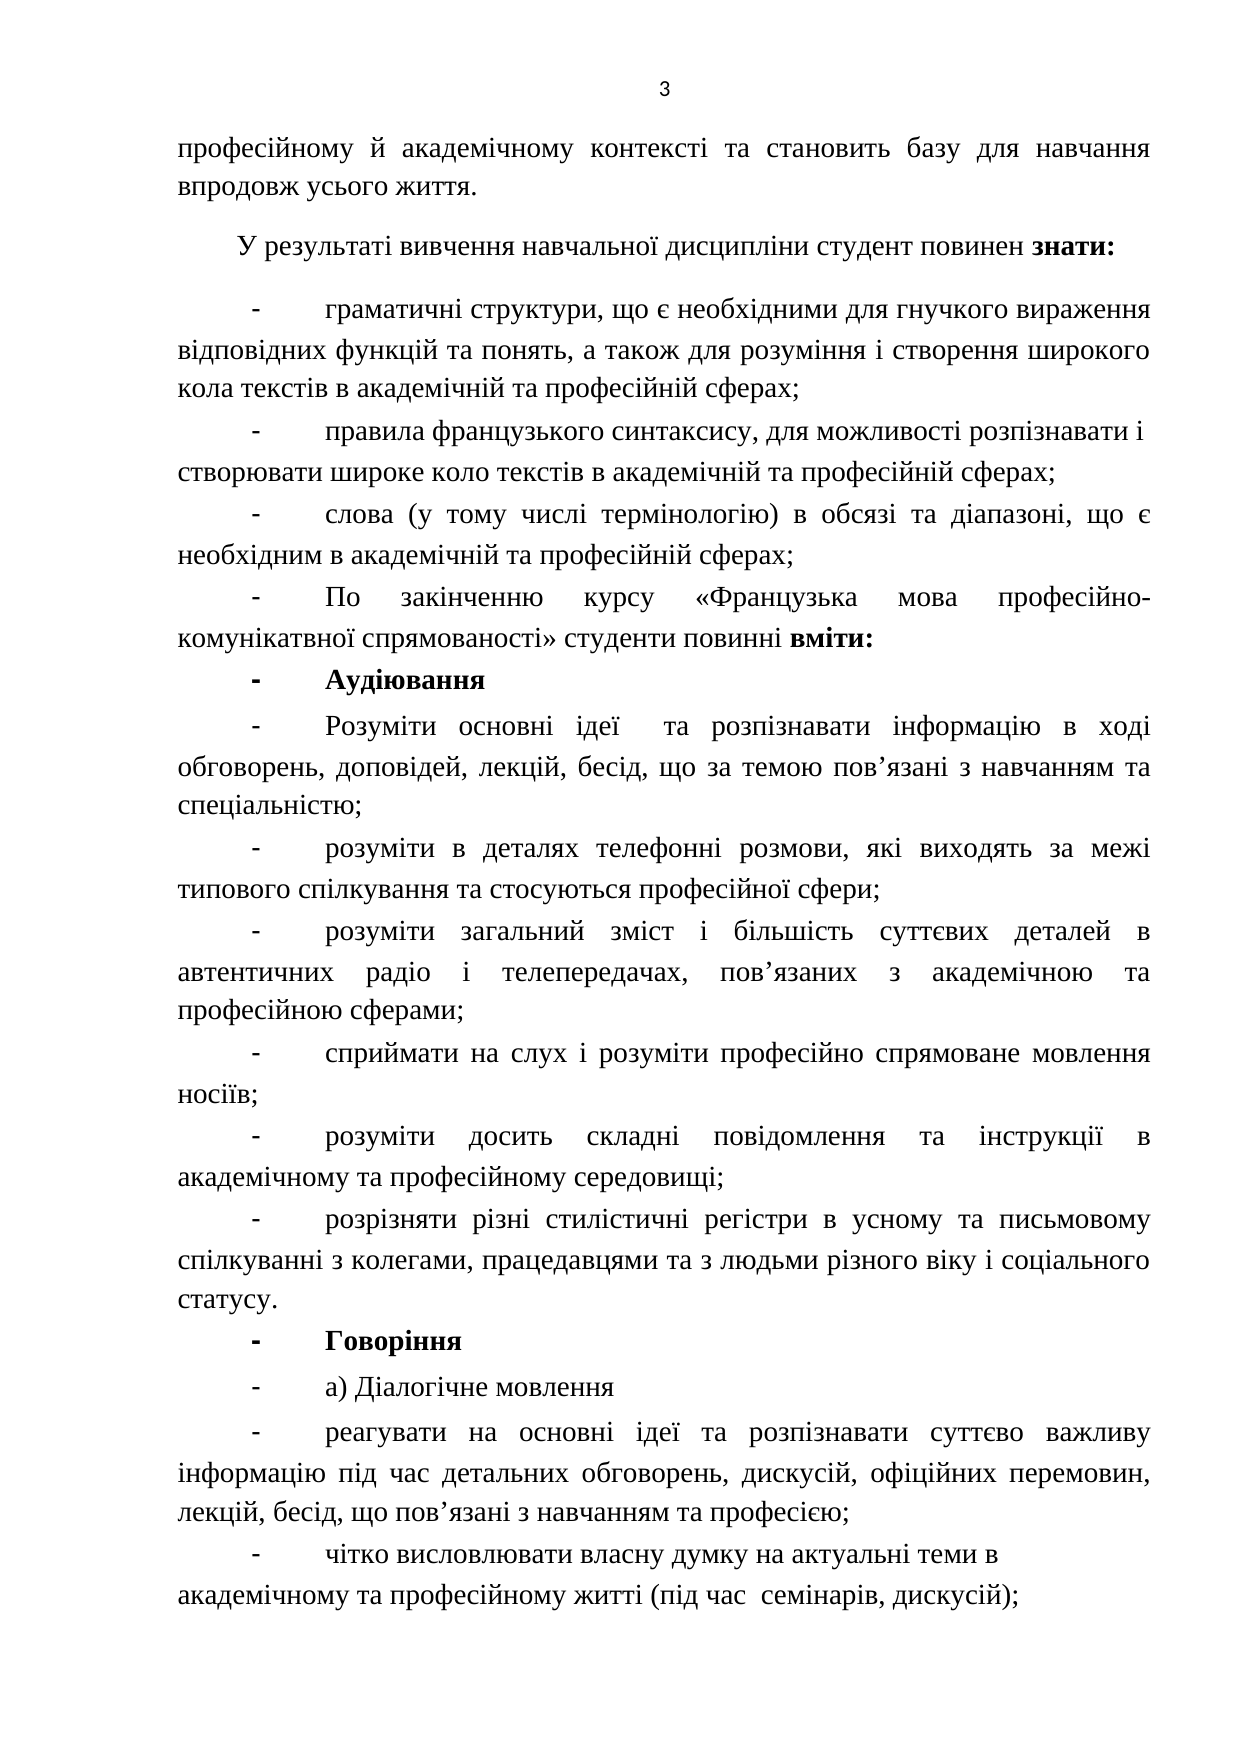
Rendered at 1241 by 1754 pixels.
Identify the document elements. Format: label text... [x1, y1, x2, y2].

text У результаті вивчення навчальної дисципліни студент повинен знати: [177, 228, 1152, 261]
list По закінченню курсу «Французька мова професійно-комунікатвної спрямованості» студенти повинні вміти: [177, 575, 1152, 654]
list сприймати на слух і розуміти професійно спрямоване мовлення носіїв; [177, 1031, 1152, 1109]
list правила французького синтаксису, для можливості розпізнавати і створювати широке коло текстів в академічній та професійній сферах; [177, 409, 1152, 487]
list граматичні структури, що є необхідними для гнучкого вираження відповідних функцій та понять, а також для розуміння і створення широкого кола текстів в академічній та професійній сферах; [177, 287, 1152, 404]
list розуміти загальний зміст і більшість суттєвих деталей в автентичних радіо і телепередачах, пов’язаних з академічною та професійною сферами; [177, 909, 1152, 1026]
list розуміти в деталях телефонні розмови, які виходять за межі типового спілкування та стосуються професійної сфери; [177, 826, 1152, 904]
list слова (у тому числі термінологію) в обсязі та діапазоні, що є необхідним в академічній та професійній сферах; [177, 492, 1152, 570]
list розуміти досить складні повідомлення та інструкції в академічному та професійному середовищі; [177, 1114, 1152, 1192]
list Говоріння [177, 1319, 1152, 1359]
list чітко висловлювати власну думку на актуальні теми в академічному та професійному житті (під час семінарів, дискусій); [177, 1532, 1152, 1611]
list а) Діалогічне мовлення [177, 1365, 1152, 1404]
list Аудіювання [177, 659, 1152, 698]
list розрізняти різні стилістичні регістри в усному та письмовому спілкуванні з колегами, працедавцями та з людьми різного віку і соціального статусу. [177, 1197, 1152, 1314]
list реагувати на основні ідеї та розпізнавати суттєво важливу інформацію під час детальних обговорень, дискусій, офіційних перемовин, лекцій, бесід, що пов’язані з навчанням та професією; [177, 1411, 1152, 1527]
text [177, 130, 1152, 202]
list Розуміти основні ідеї та розпізнавати інформацію в ході обговорень, доповідей, лекцій, бесід, що за темою пов’язані з навчанням та спеціальністю; [177, 704, 1152, 821]
